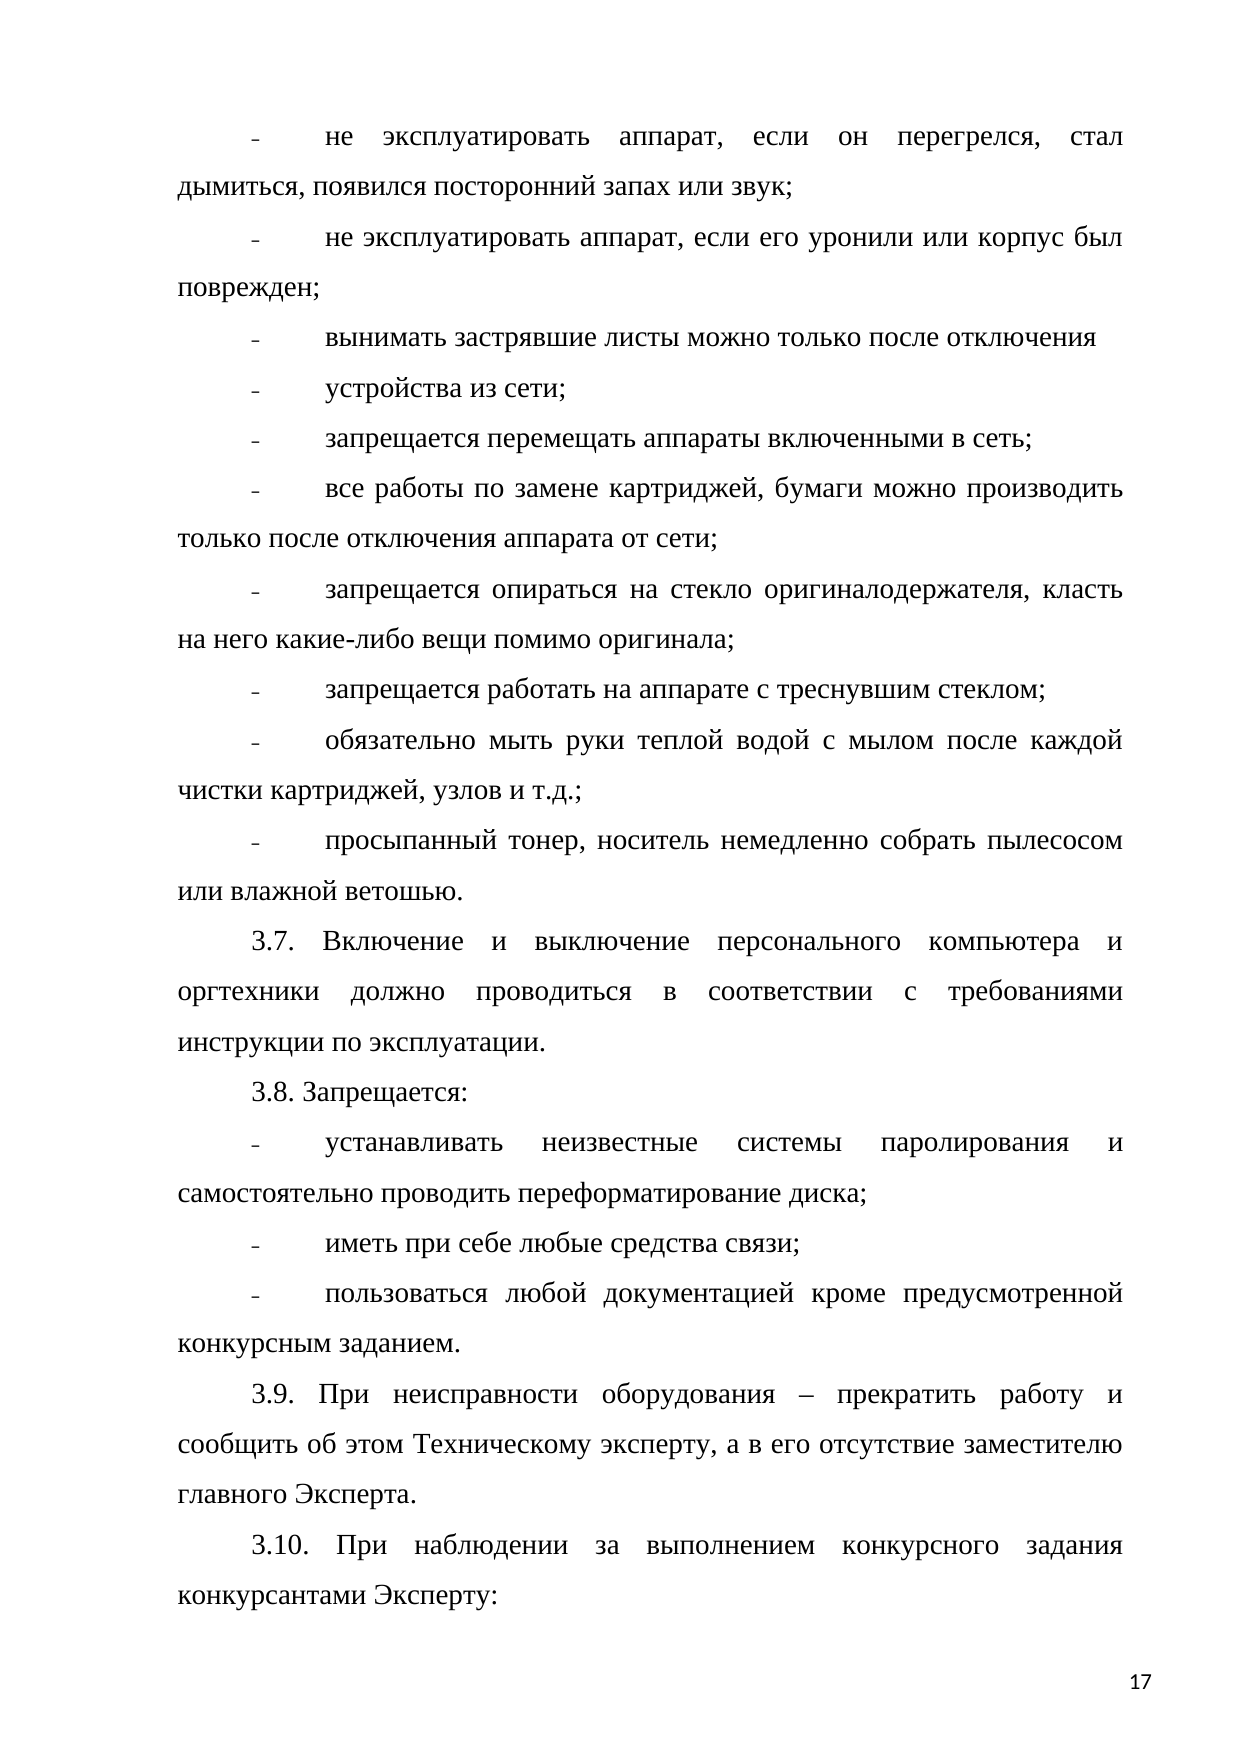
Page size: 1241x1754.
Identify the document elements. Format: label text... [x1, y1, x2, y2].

text 3.9. При неисправности оборудования – прекратить работу и сообщить об этом Техническому эксперту, а в его отсутствие заместителю главного Эксперта. [177, 1376, 1124, 1510]
list 3.8. Запрещается: [177, 1074, 1124, 1108]
list 3.7. Включение и выключение персонального компьютера и оргтехники должно проводиться в соответствии с требованиями инструкции по эксплуатации. [177, 923, 1124, 1057]
list все работы по замене картриджей, бумаги можно производить только после отключения аппарата от сети; [177, 470, 1124, 554]
list не эксплуатировать аппарат, если его уронили или корпус был поврежден; [177, 219, 1124, 303]
list устройства из сети; [177, 370, 1124, 403]
list обязательно мыть руки теплой водой с мылом после каждой чистки картриджей, узлов и т.д.; [177, 722, 1124, 806]
list вынимать застрявшие листы можно только после отключения [177, 319, 1124, 353]
text 3.10. При наблюдении за выполнением конкурсного задания конкурсантами Эксперту: [177, 1527, 1124, 1611]
list устанавливать неизвестные системы паролирования и самостоятельно проводить переформатирование диска; [177, 1124, 1124, 1208]
list пользоваться любой документацией кроме предусмотренной конкурсным заданием. [177, 1275, 1124, 1359]
list запрещается опираться на стекло оригиналодержателя, класть на него какие-либо вещи помимо оригинала; [177, 571, 1124, 655]
list просыпанный тонер, носитель немедленно собрать пылесосом или влажной ветошью. [177, 822, 1124, 906]
list иметь при себе любые средства связи; [177, 1225, 1124, 1258]
list не эксплуатировать аппарат, если он перегрелся, стал дымиться, появился посторонний запах или звук; [177, 118, 1124, 202]
list запрещается перемещать аппараты включенными в сеть; [177, 420, 1124, 453]
list запрещается работать на аппарате с треснувшим стеклом; [177, 672, 1124, 705]
